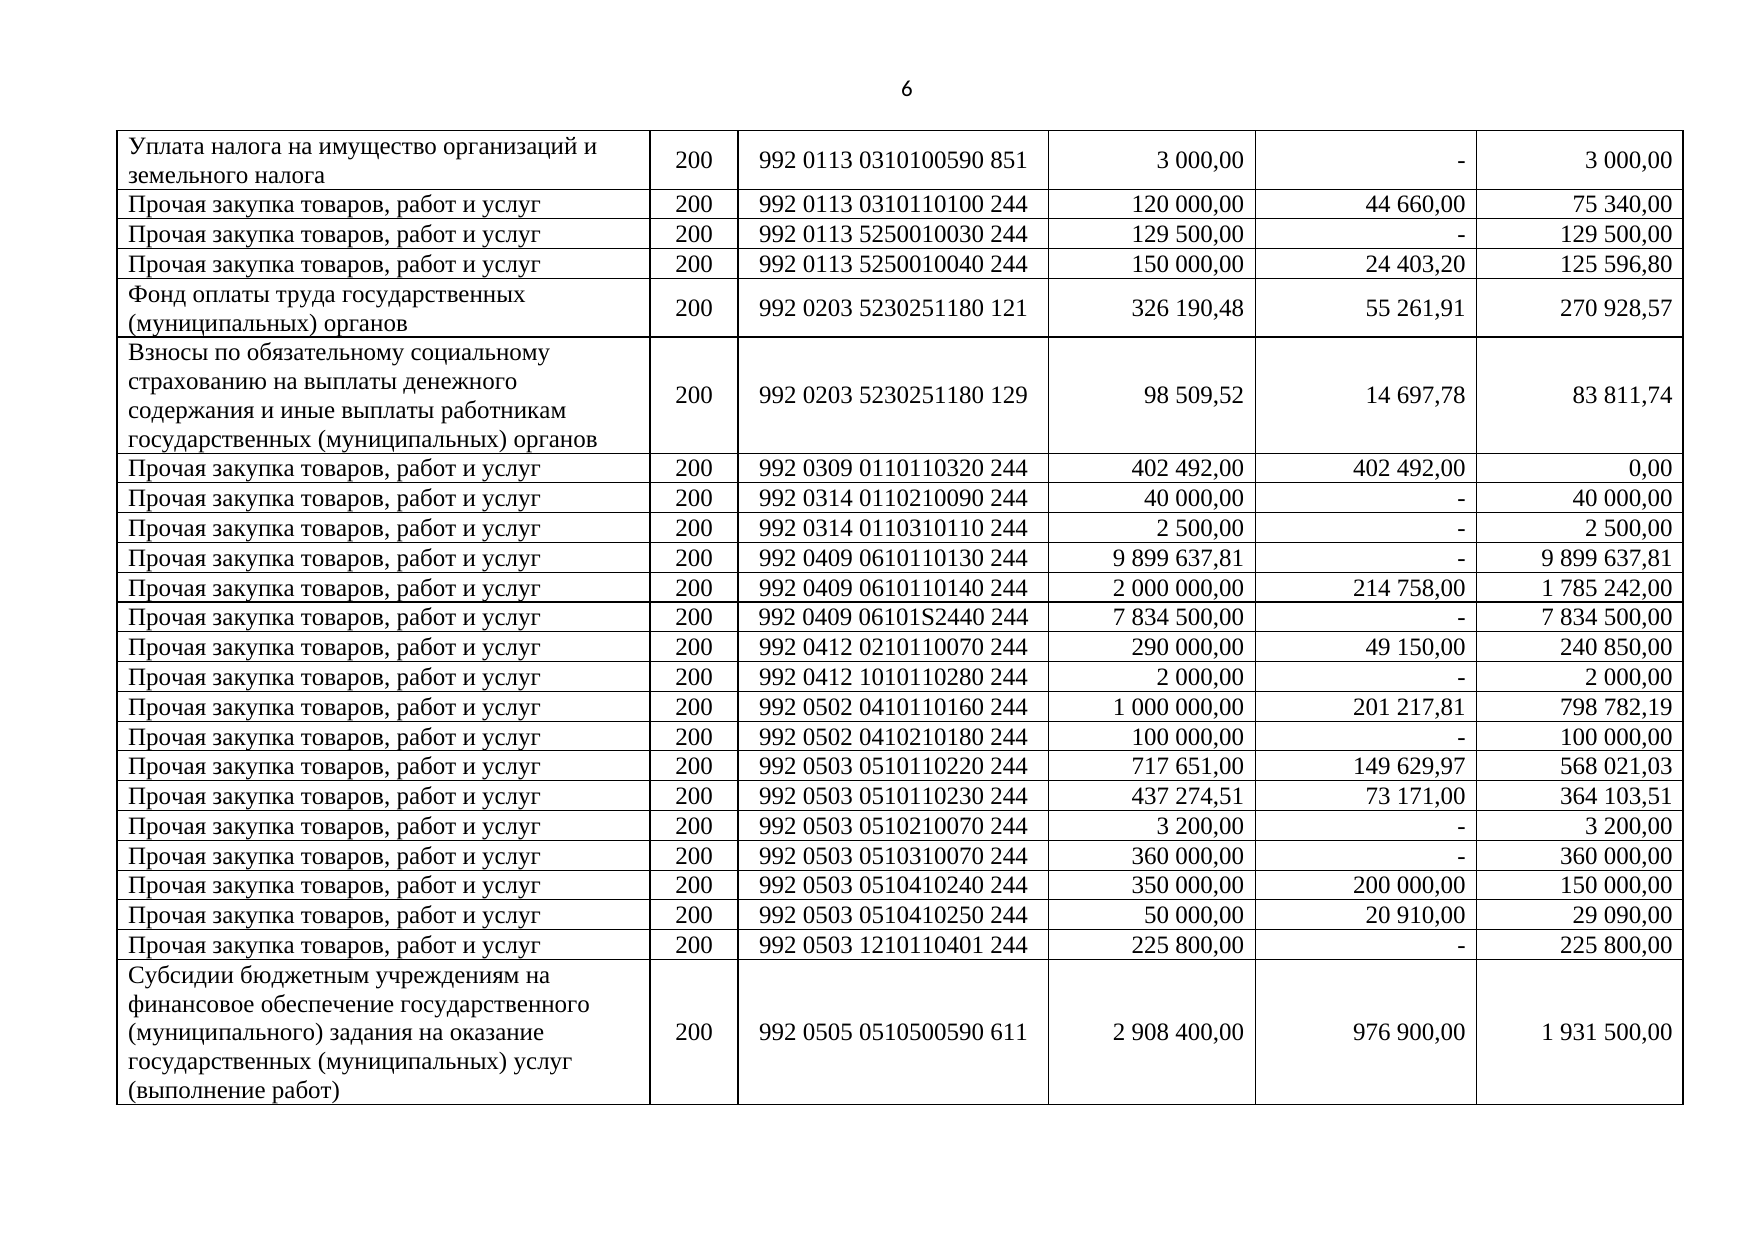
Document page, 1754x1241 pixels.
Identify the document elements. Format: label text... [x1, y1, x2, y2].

table_cell 992 0314 0110210090 244 [739, 483, 1048, 512]
table_cell 200 [651, 632, 737, 661]
table_cell 992 0314 0110310110 244 [739, 513, 1048, 542]
table_cell 200 [651, 131, 737, 188]
table_cell 20 910,00 [1256, 900, 1476, 929]
table_cell 129 500,00 [1049, 219, 1255, 248]
table_cell Прочая закупка товаров, работ и услуг [118, 190, 649, 218]
table_cell 992 0409 06101S2440 244 [739, 603, 1048, 631]
table_cell 360 000,00 [1477, 841, 1682, 869]
table_cell 200 [651, 841, 737, 869]
table_cell 200 [651, 960, 737, 1104]
table_cell 40 000,00 [1477, 483, 1682, 512]
table_cell 120 000,00 [1049, 190, 1255, 218]
table_cell 364 103,51 [1477, 781, 1682, 810]
table_cell 200 [651, 573, 737, 601]
table_cell 200 [651, 190, 737, 218]
table_cell 2 000,00 [1049, 662, 1255, 691]
table_cell Прочая закупка товаров, работ и услуг [118, 543, 649, 572]
table_cell 992 0412 0210110070 244 [739, 632, 1048, 661]
table_cell 3 000,00 [1477, 131, 1682, 188]
table_cell 992 0503 0510110230 244 [739, 781, 1048, 810]
table_cell 200 [651, 483, 737, 512]
table_cell 200 000,00 [1256, 871, 1476, 899]
table_cell 129 500,00 [1477, 219, 1682, 248]
table_cell 992 0309 0110110320 244 [739, 454, 1048, 482]
table_cell 50 000,00 [1049, 900, 1255, 929]
table_cell 992 0503 1210110401 244 [739, 930, 1048, 959]
table_cell 992 0113 0310110100 244 [739, 190, 1048, 218]
table_cell 2 000 000,00 [1049, 573, 1255, 601]
table_cell 29 090,00 [1477, 900, 1682, 929]
table_cell - [1256, 219, 1476, 248]
table_cell Прочая закупка товаров, работ и услуг [118, 692, 649, 721]
table_cell 992 0203 5230251180 121 [739, 279, 1048, 336]
table_cell 360 000,00 [1049, 841, 1255, 869]
table_cell 717 651,00 [1049, 751, 1255, 780]
table_cell 200 [651, 722, 737, 750]
table_cell 992 0503 0510210070 244 [739, 811, 1048, 840]
table_cell - [1256, 543, 1476, 572]
table_cell 992 0503 0510410250 244 [739, 900, 1048, 929]
table_cell 1 931 500,00 [1477, 960, 1682, 1104]
table_cell - [1256, 930, 1476, 959]
table_cell 200 [651, 454, 737, 482]
table_cell 125 596,80 [1477, 249, 1682, 278]
table_cell 44 660,00 [1256, 190, 1476, 218]
table_cell 992 0203 5230251180 129 [739, 338, 1048, 452]
table_cell 3 200,00 [1049, 811, 1255, 840]
table_cell 200 [651, 692, 737, 721]
table_cell 200 [651, 543, 737, 572]
table_cell Прочая закупка товаров, работ и услуг [118, 751, 649, 780]
table_cell 200 [651, 662, 737, 691]
table_cell Фонд оплаты труда государственных (муниципальных) органов [118, 279, 649, 336]
table_cell 150 000,00 [1049, 249, 1255, 278]
table_cell 3 000,00 [1049, 131, 1255, 188]
table_cell Прочая закупка товаров, работ и услуг [118, 841, 649, 869]
table_cell 40 000,00 [1049, 483, 1255, 512]
table_cell Прочая закупка товаров, работ и услуг [118, 871, 649, 899]
table_cell - [1256, 513, 1476, 542]
table_cell 2 500,00 [1477, 513, 1682, 542]
table_cell 270 928,57 [1477, 279, 1682, 336]
table_cell 201 217,81 [1256, 692, 1476, 721]
table_cell Прочая закупка товаров, работ и услуг [118, 632, 649, 661]
table_cell Прочая закупка товаров, работ и услуг [118, 603, 649, 631]
table_cell 9 899 637,81 [1477, 543, 1682, 572]
table_cell 992 0412 1010110280 244 [739, 662, 1048, 691]
table_cell Прочая закупка товаров, работ и услуг [118, 513, 649, 542]
table_cell - [1256, 603, 1476, 631]
table_cell 200 [651, 279, 737, 336]
table_cell 55 261,91 [1256, 279, 1476, 336]
table_cell Прочая закупка товаров, работ и услуг [118, 573, 649, 601]
table_cell - [1256, 811, 1476, 840]
table_cell Прочая закупка товаров, работ и услуг [118, 483, 649, 512]
table_cell 992 0113 0310100590 851 [739, 131, 1048, 188]
table_cell 200 [651, 900, 737, 929]
table_cell 200 [651, 219, 737, 248]
table_cell Прочая закупка товаров, работ и услуг [118, 249, 649, 278]
table_cell 2 908 400,00 [1049, 960, 1255, 1104]
table_cell 9 899 637,81 [1049, 543, 1255, 572]
table_cell 798 782,19 [1477, 692, 1682, 721]
table_cell Прочая закупка товаров, работ и услуг [118, 930, 649, 959]
table_cell 225 800,00 [1049, 930, 1255, 959]
table_cell 24 403,20 [1256, 249, 1476, 278]
table_cell 7 834 500,00 [1477, 603, 1682, 631]
table_cell 402 492,00 [1049, 454, 1255, 482]
table_cell 2 500,00 [1049, 513, 1255, 542]
table_cell 100 000,00 [1477, 722, 1682, 750]
table_cell Прочая закупка товаров, работ и услуг [118, 811, 649, 840]
table_cell 1 000 000,00 [1049, 692, 1255, 721]
table_cell Прочая закупка товаров, работ и услуг [118, 900, 649, 929]
table_cell 992 0503 0510410240 244 [739, 871, 1048, 899]
table_cell 100 000,00 [1049, 722, 1255, 750]
table_cell 200 [651, 751, 737, 780]
table_cell 200 [651, 781, 737, 810]
table_cell 200 [651, 871, 737, 899]
table_cell 49 150,00 [1256, 632, 1476, 661]
table_cell 992 0505 0510500590 611 [739, 960, 1048, 1104]
table_cell 200 [651, 513, 737, 542]
table_cell 2 000,00 [1477, 662, 1682, 691]
table_cell 200 [651, 603, 737, 631]
table_cell - [1256, 841, 1476, 869]
table_cell 992 0503 0510110220 244 [739, 751, 1048, 780]
table_cell Прочая закупка товаров, работ и услуг [118, 662, 649, 691]
table_cell 149 629,97 [1256, 751, 1476, 780]
table_cell 200 [651, 249, 737, 278]
table_cell Уплата налога на имущество организаций и земельного налога [118, 131, 649, 188]
table_cell 225 800,00 [1477, 930, 1682, 959]
table_cell 7 834 500,00 [1049, 603, 1255, 631]
table_cell 350 000,00 [1049, 871, 1255, 899]
table_cell 150 000,00 [1477, 871, 1682, 899]
table_cell 992 0113 5250010030 244 [739, 219, 1048, 248]
table_cell 992 0503 0510310070 244 [739, 841, 1048, 869]
table_cell Прочая закупка товаров, работ и услуг [118, 722, 649, 750]
table_cell 14 697,78 [1256, 338, 1476, 452]
table_cell 73 171,00 [1256, 781, 1476, 810]
table_cell Прочая закупка товаров, работ и услуг [118, 781, 649, 810]
table_cell 992 0502 0410210180 244 [739, 722, 1048, 750]
table_cell 214 758,00 [1256, 573, 1476, 601]
table_cell 992 0113 5250010040 244 [739, 249, 1048, 278]
table_cell 992 0409 0610110140 244 [739, 573, 1048, 601]
table_cell 240 850,00 [1477, 632, 1682, 661]
table_cell 98 509,52 [1049, 338, 1255, 452]
table_cell 200 [651, 338, 737, 452]
table_cell - [1256, 662, 1476, 691]
table_cell 326 190,48 [1049, 279, 1255, 336]
table_cell 83 811,74 [1477, 338, 1682, 452]
table_cell 992 0409 0610110130 244 [739, 543, 1048, 572]
table_cell Прочая закупка товаров, работ и услуг [118, 454, 649, 482]
table_cell 75 340,00 [1477, 190, 1682, 218]
table_cell 290 000,00 [1049, 632, 1255, 661]
table_cell - [1256, 483, 1476, 512]
table_cell 992 0502 0410110160 244 [739, 692, 1048, 721]
table_cell 437 274,51 [1049, 781, 1255, 810]
table_cell 200 [651, 811, 737, 840]
table_cell 402 492,00 [1256, 454, 1476, 482]
table_cell - [1256, 131, 1476, 188]
table_cell Прочая закупка товаров, работ и услуг [118, 219, 649, 248]
table_cell - [1256, 722, 1476, 750]
table_cell 568 021,03 [1477, 751, 1682, 780]
table_cell 1 785 242,00 [1477, 573, 1682, 601]
table_cell Взносы по обязательному социальному страхованию на выплаты денежного содержания и иные выплаты работникам государственных (муниципальных) органов [118, 338, 649, 452]
table_cell 0,00 [1477, 454, 1682, 482]
table_cell 3 200,00 [1477, 811, 1682, 840]
table_cell 200 [651, 930, 737, 959]
table_cell 976 900,00 [1256, 960, 1476, 1104]
